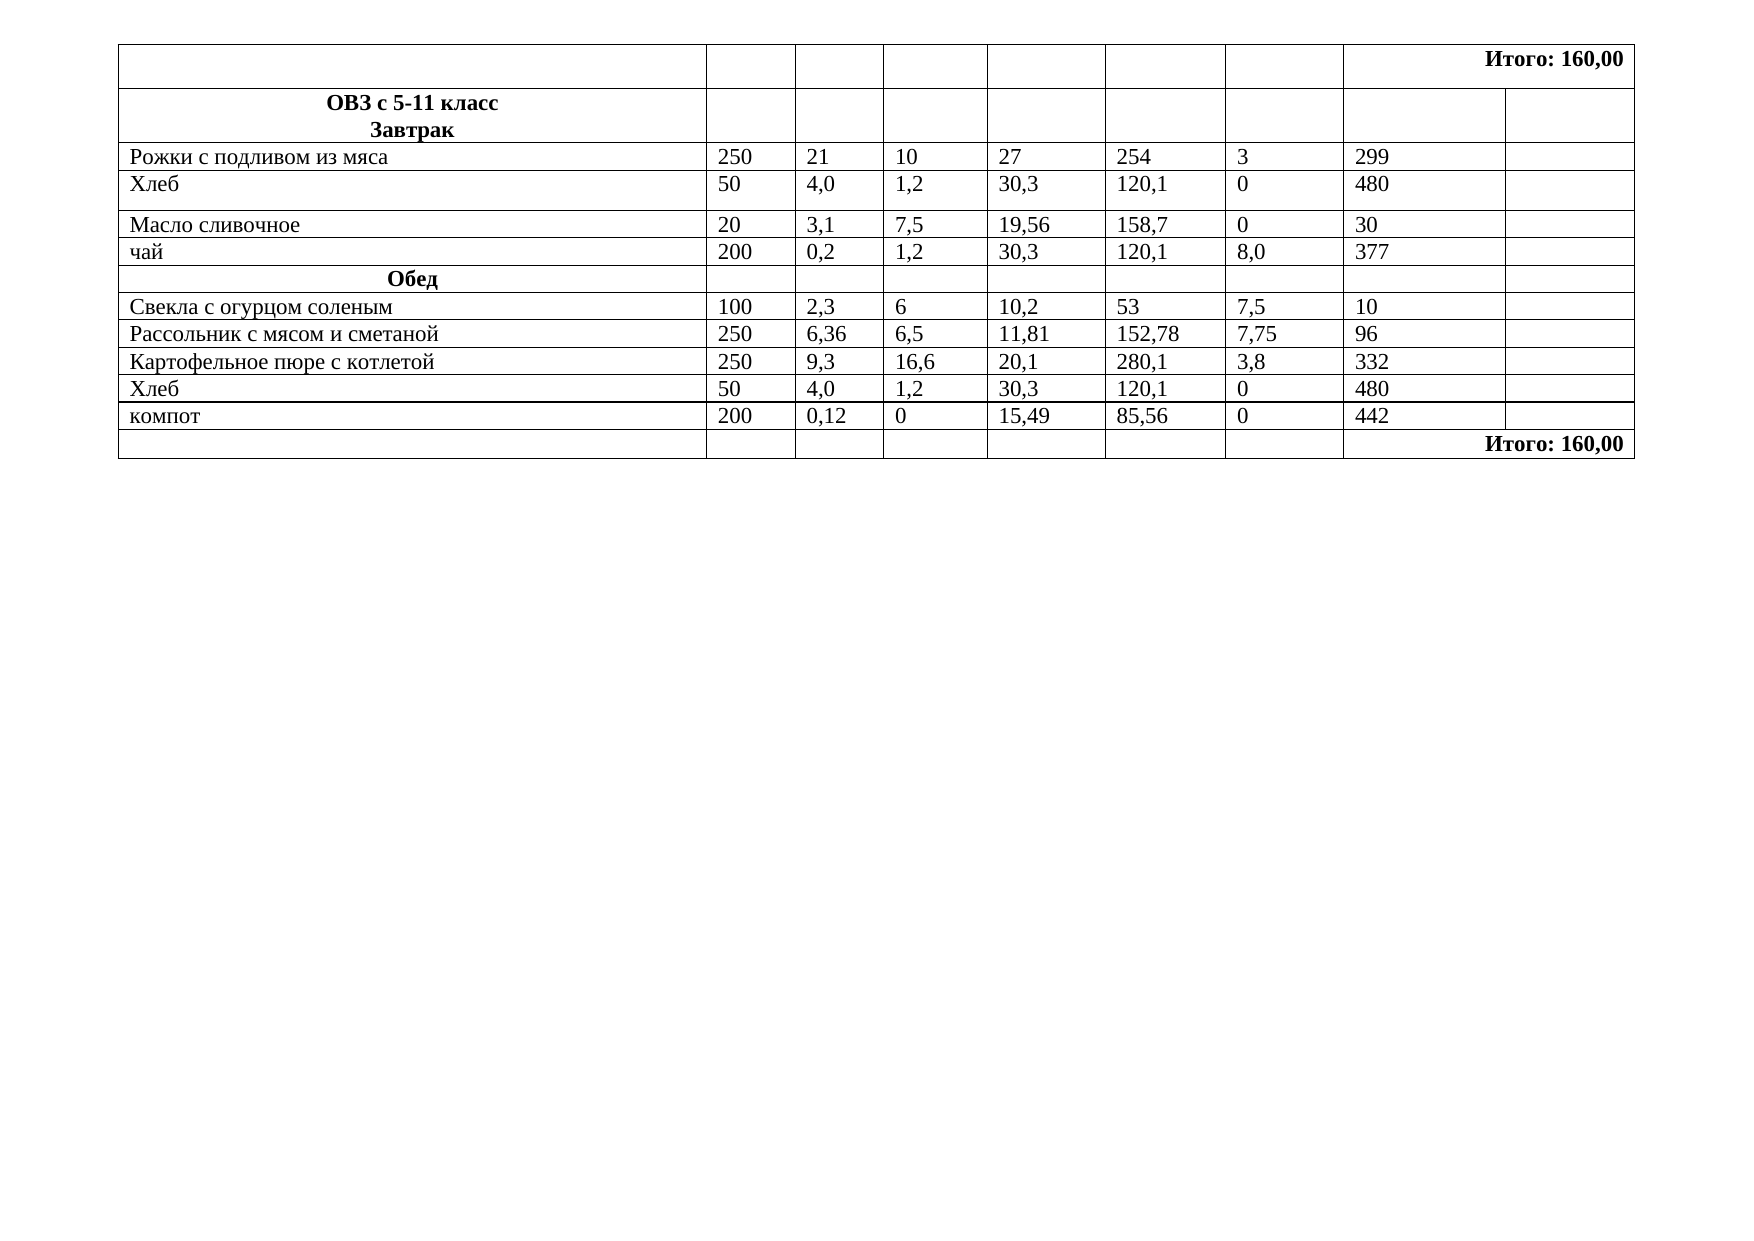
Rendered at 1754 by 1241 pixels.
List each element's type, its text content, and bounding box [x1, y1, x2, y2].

table_cell [1506, 171, 1634, 210]
table_cell [1506, 375, 1634, 401]
table_cell 0 [1226, 211, 1343, 237]
table_cell [1506, 238, 1634, 264]
table_cell 250 [707, 348, 795, 374]
table_cell [1106, 45, 1225, 88]
table_cell 6,36 [796, 320, 883, 347]
table_cell 6,5 [884, 320, 987, 347]
table_cell 53 [1106, 293, 1225, 319]
table_cell 1,2 [884, 238, 987, 264]
table_cell [796, 266, 883, 292]
table_cell 0 [1226, 403, 1343, 429]
table_cell 15,49 [988, 403, 1105, 429]
table_cell Итого: 160,00 [1344, 430, 1634, 458]
table_cell [1226, 45, 1343, 88]
table_cell 332 [1344, 348, 1505, 374]
table_cell 299 [1344, 143, 1505, 169]
table_cell [1506, 320, 1634, 347]
table_cell [988, 89, 1105, 142]
table_cell 158,7 [1106, 211, 1225, 237]
table_cell 120,1 [1106, 375, 1225, 401]
table_cell [1506, 266, 1634, 292]
table_cell 7,75 [1226, 320, 1343, 347]
table_cell 200 [707, 238, 795, 264]
table_cell 480 [1344, 375, 1505, 401]
table_cell [1106, 89, 1225, 142]
table_cell [1344, 89, 1505, 142]
table_cell 480 [1344, 171, 1505, 210]
table_cell [707, 430, 795, 458]
table_cell 8,0 [1226, 238, 1343, 264]
table_cell Итого: 160,00 [1344, 45, 1634, 88]
table_cell [884, 45, 987, 88]
table_cell 85,56 [1106, 403, 1225, 429]
table_cell Хлеб [119, 171, 706, 210]
table_cell [1226, 430, 1343, 458]
table_cell 96 [1344, 320, 1505, 347]
table_cell [1506, 211, 1634, 237]
table_cell 10 [884, 143, 987, 169]
table_cell Хлеб [119, 375, 706, 401]
table_cell 16,6 [884, 348, 987, 374]
table_cell 3,1 [796, 211, 883, 237]
table_cell [119, 45, 706, 88]
table_cell 2,3 [796, 293, 883, 319]
table_cell 11,81 [988, 320, 1105, 347]
table_cell 442 [1344, 403, 1505, 429]
table_cell [988, 430, 1105, 458]
table_cell [796, 89, 883, 142]
table_cell [119, 430, 706, 458]
table_cell [1506, 89, 1634, 142]
table_cell 20,1 [988, 348, 1105, 374]
table_cell [1506, 293, 1634, 319]
table_cell [1106, 430, 1225, 458]
table_cell 280,1 [1106, 348, 1225, 374]
table_cell 0 [1226, 171, 1343, 210]
table_cell 30 [1344, 211, 1505, 237]
table_cell [796, 45, 883, 88]
table_cell 9,3 [796, 348, 883, 374]
table_cell [707, 266, 795, 292]
table_cell 377 [1344, 238, 1505, 264]
table_cell [1344, 266, 1505, 292]
table_cell 7,5 [884, 211, 987, 237]
table_cell 10 [1344, 293, 1505, 319]
table_cell [988, 266, 1105, 292]
table_cell 4,0 [796, 171, 883, 210]
table_cell 152,78 [1106, 320, 1225, 347]
table_cell 0 [884, 403, 987, 429]
table_cell 0,2 [796, 238, 883, 264]
table_cell 30,3 [988, 375, 1105, 401]
table_cell Рассольник с мясом и сметаной [119, 320, 706, 347]
table_cell чай [119, 238, 706, 264]
table_cell [707, 89, 795, 142]
table_cell [1226, 89, 1343, 142]
table_cell 27 [988, 143, 1105, 169]
table_cell 200 [707, 403, 795, 429]
table_cell 20 [707, 211, 795, 237]
table_cell Обед [119, 266, 706, 292]
table_cell 10,2 [988, 293, 1105, 319]
table_cell [884, 266, 987, 292]
table_cell 7,5 [1226, 293, 1343, 319]
table_cell 0,12 [796, 403, 883, 429]
table_cell [884, 89, 987, 142]
table_cell 120,1 [1106, 171, 1225, 210]
table_cell ОВЗ с 5-11 класс Завтрак [119, 89, 706, 142]
table_cell [1506, 143, 1634, 169]
table_cell 100 [707, 293, 795, 319]
table_cell 1,2 [884, 171, 987, 210]
table_cell 250 [707, 320, 795, 347]
table_cell 3,8 [1226, 348, 1343, 374]
table_cell 3 [1226, 143, 1343, 169]
table_cell Картофельное пюре с котлетой [119, 348, 706, 374]
table_cell [884, 430, 987, 458]
table_cell 30,3 [988, 238, 1105, 264]
table_cell Масло сливочное [119, 211, 706, 237]
table_cell [988, 45, 1105, 88]
table_cell 21 [796, 143, 883, 169]
table_cell [796, 430, 883, 458]
table_cell 30,3 [988, 171, 1105, 210]
table_cell Свекла с огурцом соленым [119, 293, 706, 319]
table_cell [1506, 348, 1634, 374]
table_cell 1,2 [884, 375, 987, 401]
table_cell [1506, 403, 1634, 429]
table_cell 19,56 [988, 211, 1105, 237]
table_cell 120,1 [1106, 238, 1225, 264]
table_cell Рожки с подливом из мяса [119, 143, 706, 169]
table_cell [1226, 266, 1343, 292]
table_cell [707, 45, 795, 88]
table_cell 4,0 [796, 375, 883, 401]
table_cell 254 [1106, 143, 1225, 169]
table_cell 50 [707, 375, 795, 401]
table_cell 250 [707, 143, 795, 169]
table_cell 0 [1226, 375, 1343, 401]
table_cell 50 [707, 171, 795, 210]
table_cell компот [119, 403, 706, 429]
table_cell 6 [884, 293, 987, 319]
table_cell [1106, 266, 1225, 292]
